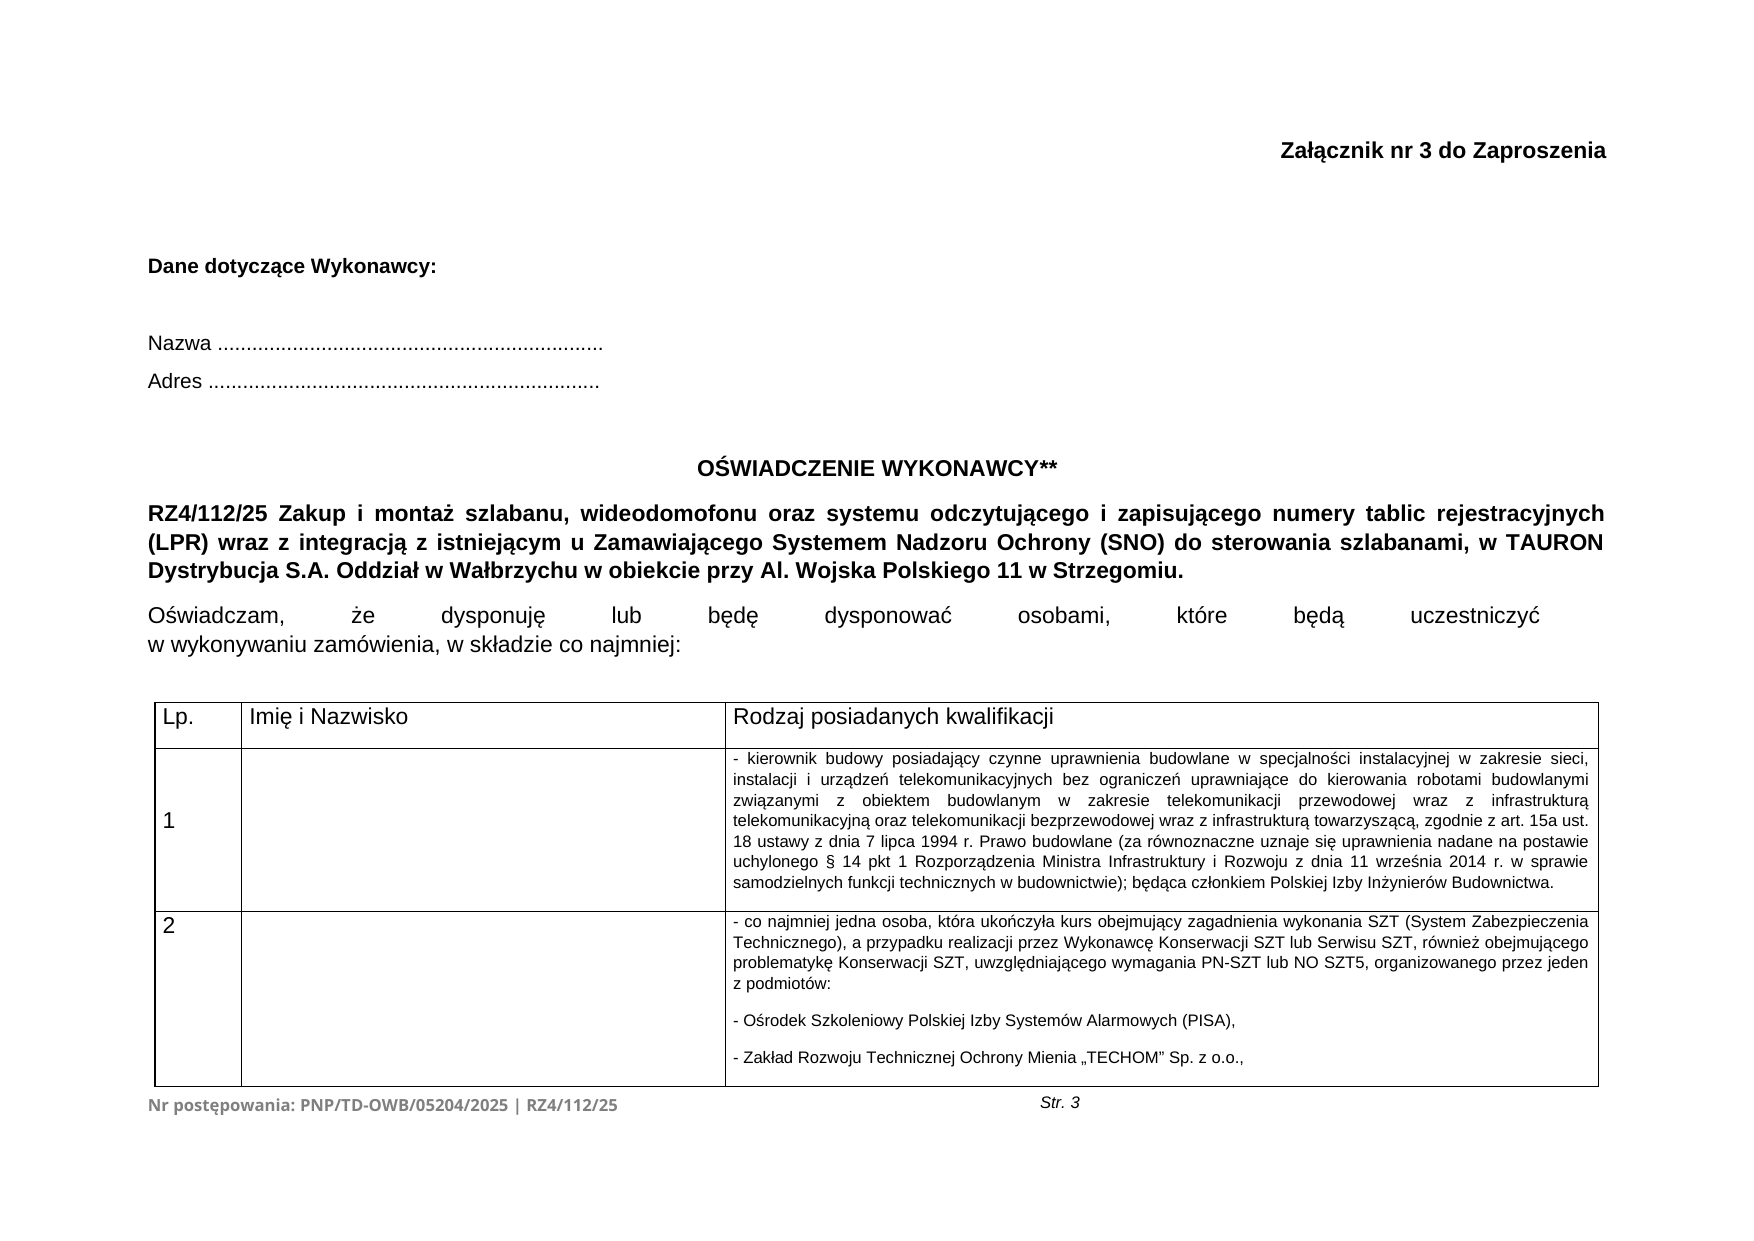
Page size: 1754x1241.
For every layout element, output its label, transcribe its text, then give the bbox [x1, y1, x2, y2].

text Załącznik nr 3 do Zaproszenia [148, 137, 1606, 163]
text Dane dotyczące Wykonawcy: [148, 254, 1606, 278]
text RZ4/112/25 Zakup i montaż szlabanu, wideodomofonu oraz systemu odczytującego i zapisującego numery tablic rejestracyjnych (LPR) wraz z integracją z istniejącym u Zamawiającego Systemem Nadzoru Ochrony (SNO) do sterowania szlabanami, w TAURON Dystrybucja S.A. Oddział w Wałbrzychu w obiekcie przy Al. Wojska Polskiego 11 w Strzegomiu. [148, 500, 1606, 583]
table_header Rodzaj posiadanych kwalifikacji [726, 703, 1598, 748]
table_header Imię i Nazwisko [242, 703, 725, 748]
table_header Lp. [156, 703, 241, 748]
table_cell 1 [156, 749, 241, 911]
table_cell 2 [156, 912, 241, 1086]
text Adres .................................................................... [148, 369, 1606, 393]
table_cell [242, 912, 725, 1086]
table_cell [726, 912, 1598, 1086]
table_cell [242, 749, 725, 911]
text OŚWIADCZENIE WYKONAWCY** [148, 455, 1606, 481]
table_cell - kierownik budowy posiadający czynne uprawnienia budowlane w specjalności instalacyjnej w zakresie sieci, instalacji i urządzeń telekomunikacyjnych bez ograniczeń uprawniające do kierowania robotami budowlanymi związanymi z obiektem budowlanym w zakresie telekomunikacji przewodowej wraz z infrastrukturą telekomunikacyjną oraz telekomunikacji bezprzewodowej wraz z infrastrukturą towarzyszącą, zgodnie z art. 15a ust. 18 ustawy z dnia 7 lipca 1994 r. Prawo budowlane (za równoznaczne uznaje się uprawnienia nadane na postawie uchylonego § 14 pkt 1 Rozporządzenia Ministra Infrastruktury i Rozwoju z dnia 11 września 2014 r. w sprawie samodzielnych funkcji technicznych w budownictwie); będąca członkiem Polskiej Izby Inżynierów Budownictwa. [726, 749, 1598, 911]
text Oświadczam, że dysponuję lub będę dysponować osobami, które będą uczestniczyć w wykonywaniu zamówienia, w składzie co najmniej: [148, 602, 1606, 657]
text Nazwa ................................................................... [148, 331, 1606, 355]
